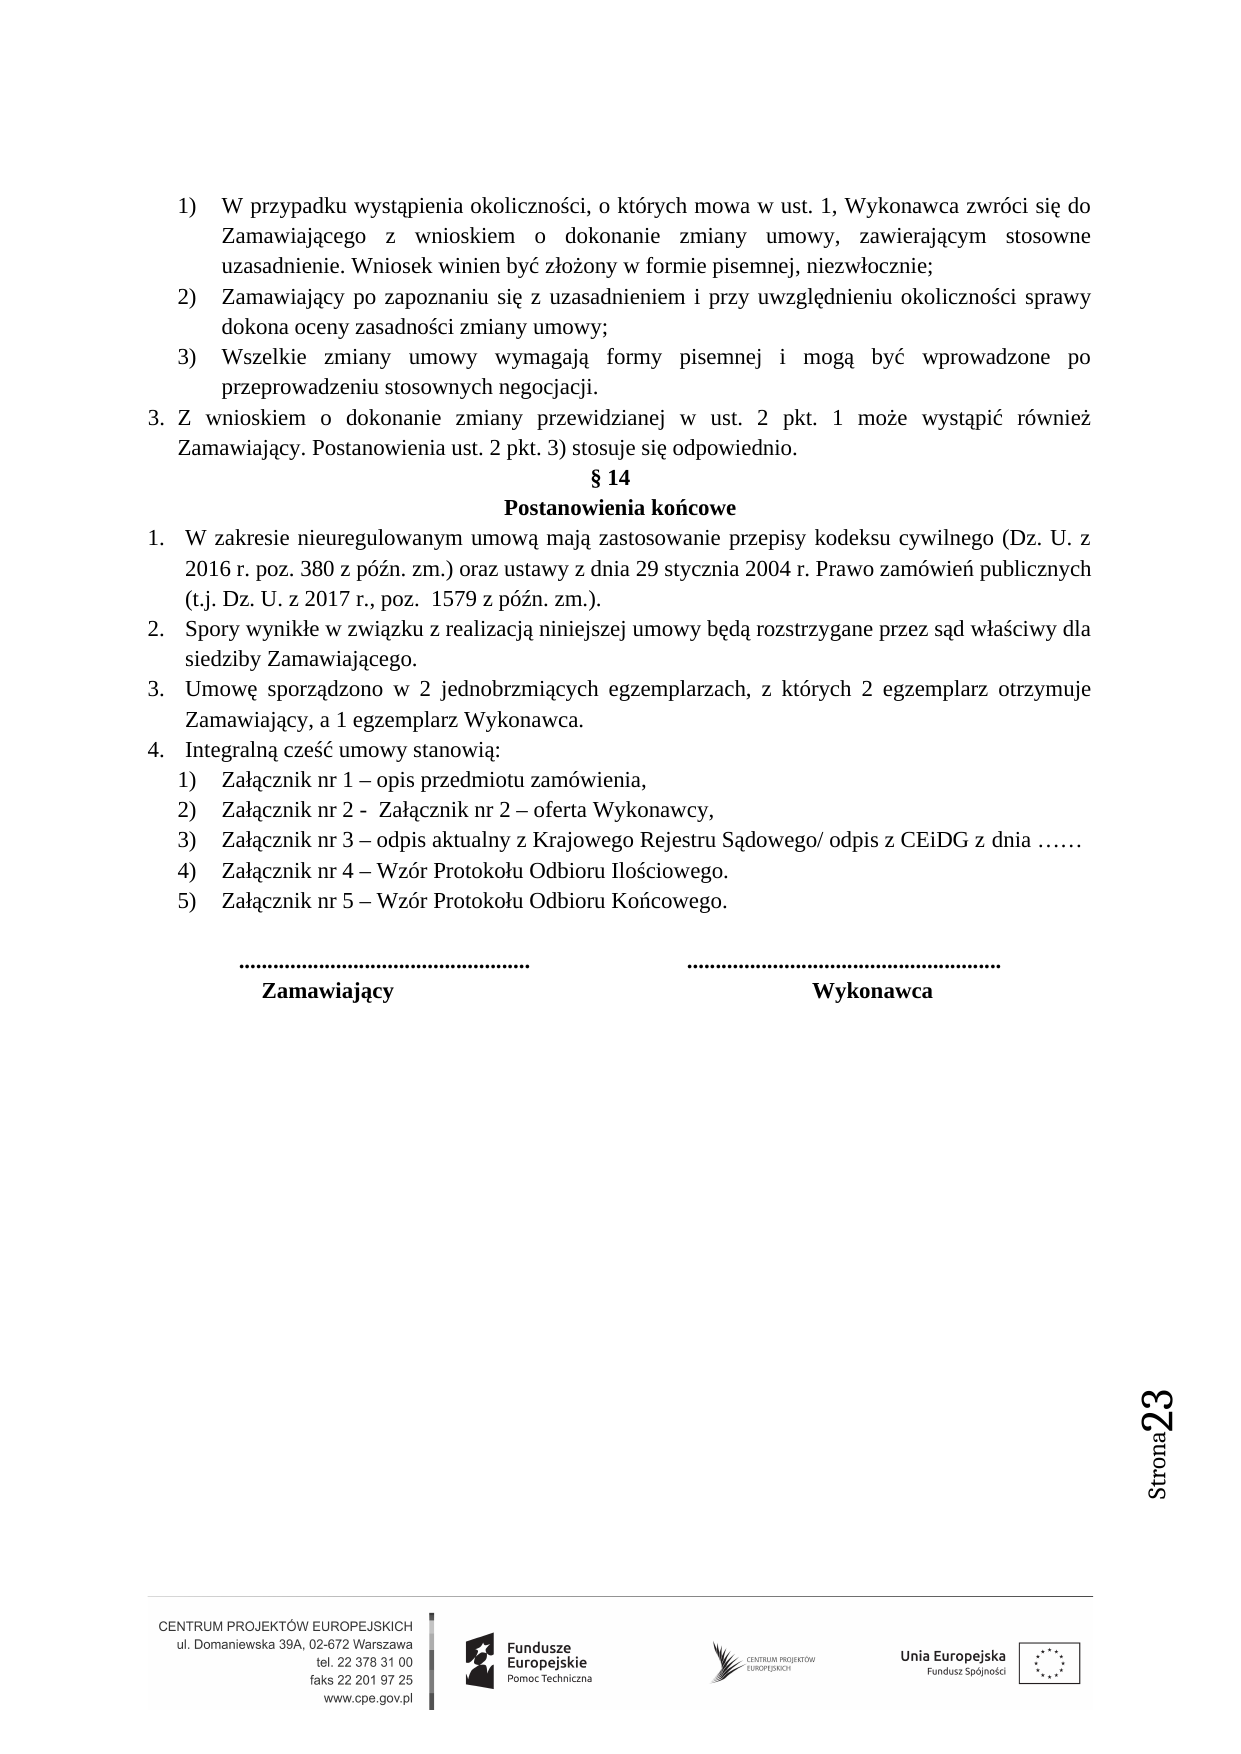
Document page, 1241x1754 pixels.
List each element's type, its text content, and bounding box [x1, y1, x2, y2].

list Załącznik nr 4 – Wzór Protokołu Odbioru Ilościowego. [177, 857, 1093, 883]
list Umowę sporządzono w 2 jednobrzmiących egzemplarzach, z których 2 egzemplarz otrzymuje Zamawiający, a 1 egzemplarz Wykonawca. [147, 675, 1093, 732]
list Załącznik nr 1 – opis przedmiotu zamówienia, [177, 766, 1093, 792]
list W zakresie nieuregulowanym umową mają zastosowanie przepisy kodeksu cywilnego (Dz. U. z 2016 r. poz. 380 z późn. zm.) oraz ustawy z dnia 29 stycznia 2004 r. Prawo zamówień publicznych (t.j. Dz. U. z 2017 r., poz. 1579 z późn. zm.). [147, 524, 1093, 611]
list Załącznik nr 5 – Wzór Protokołu Odbioru Końcowego. [177, 887, 1093, 913]
text Zamawiający Wykonawca [148, 977, 1093, 1004]
list W przypadku wystąpienia okoliczności, o których mowa w ust. 1, Wykonawca zwróci się do Zamawiającego z wnioskiem o dokonanie zmiany umowy, zawierającym stosowne uzasadnienie. Wniosek winien być złożony w formie pisemnej, niezwłocznie; [177, 192, 1093, 279]
picture [147, 1596, 1094, 1710]
list Wszelkie zmiany umowy wymagają formy pisemnej i mogą być wprowadzone po przeprowadzeniu stosownych negocjacji. [177, 343, 1093, 400]
list Załącznik nr 2 - Załącznik nr 2 – oferta Wykonawcy, [177, 796, 1093, 823]
list Integralną cześć umowy stanowią: [147, 736, 1093, 762]
list Z wnioskiem o dokonanie zmiany przewidzianej w ust. 2 pkt. 1 może wystąpić również Zamawiający. Postanowienia ust. 2 pkt. 3) stosuje się odpowiednio. [148, 403, 1093, 460]
list Spory wynikłe w związku z realizacją niniejszej umowy będą rozstrzygane przez sąd właściwy dla siedziby Zamawiającego. [147, 615, 1093, 672]
list § 14 [185, 464, 1093, 490]
list Załącznik nr 3 – odpis aktualny z Krajowego Rejestru Sądowego/ odpis z CEiDG z dnia …… [177, 826, 1093, 853]
text Postanowienia końcowe [148, 494, 1093, 521]
text ................................................... ....................................................... [148, 947, 1093, 974]
list Zamawiający po zapoznaniu się z uzasadnieniem i przy uwzględnieniu okoliczności sprawy dokona oceny zasadności zmiany umowy; [177, 283, 1093, 339]
